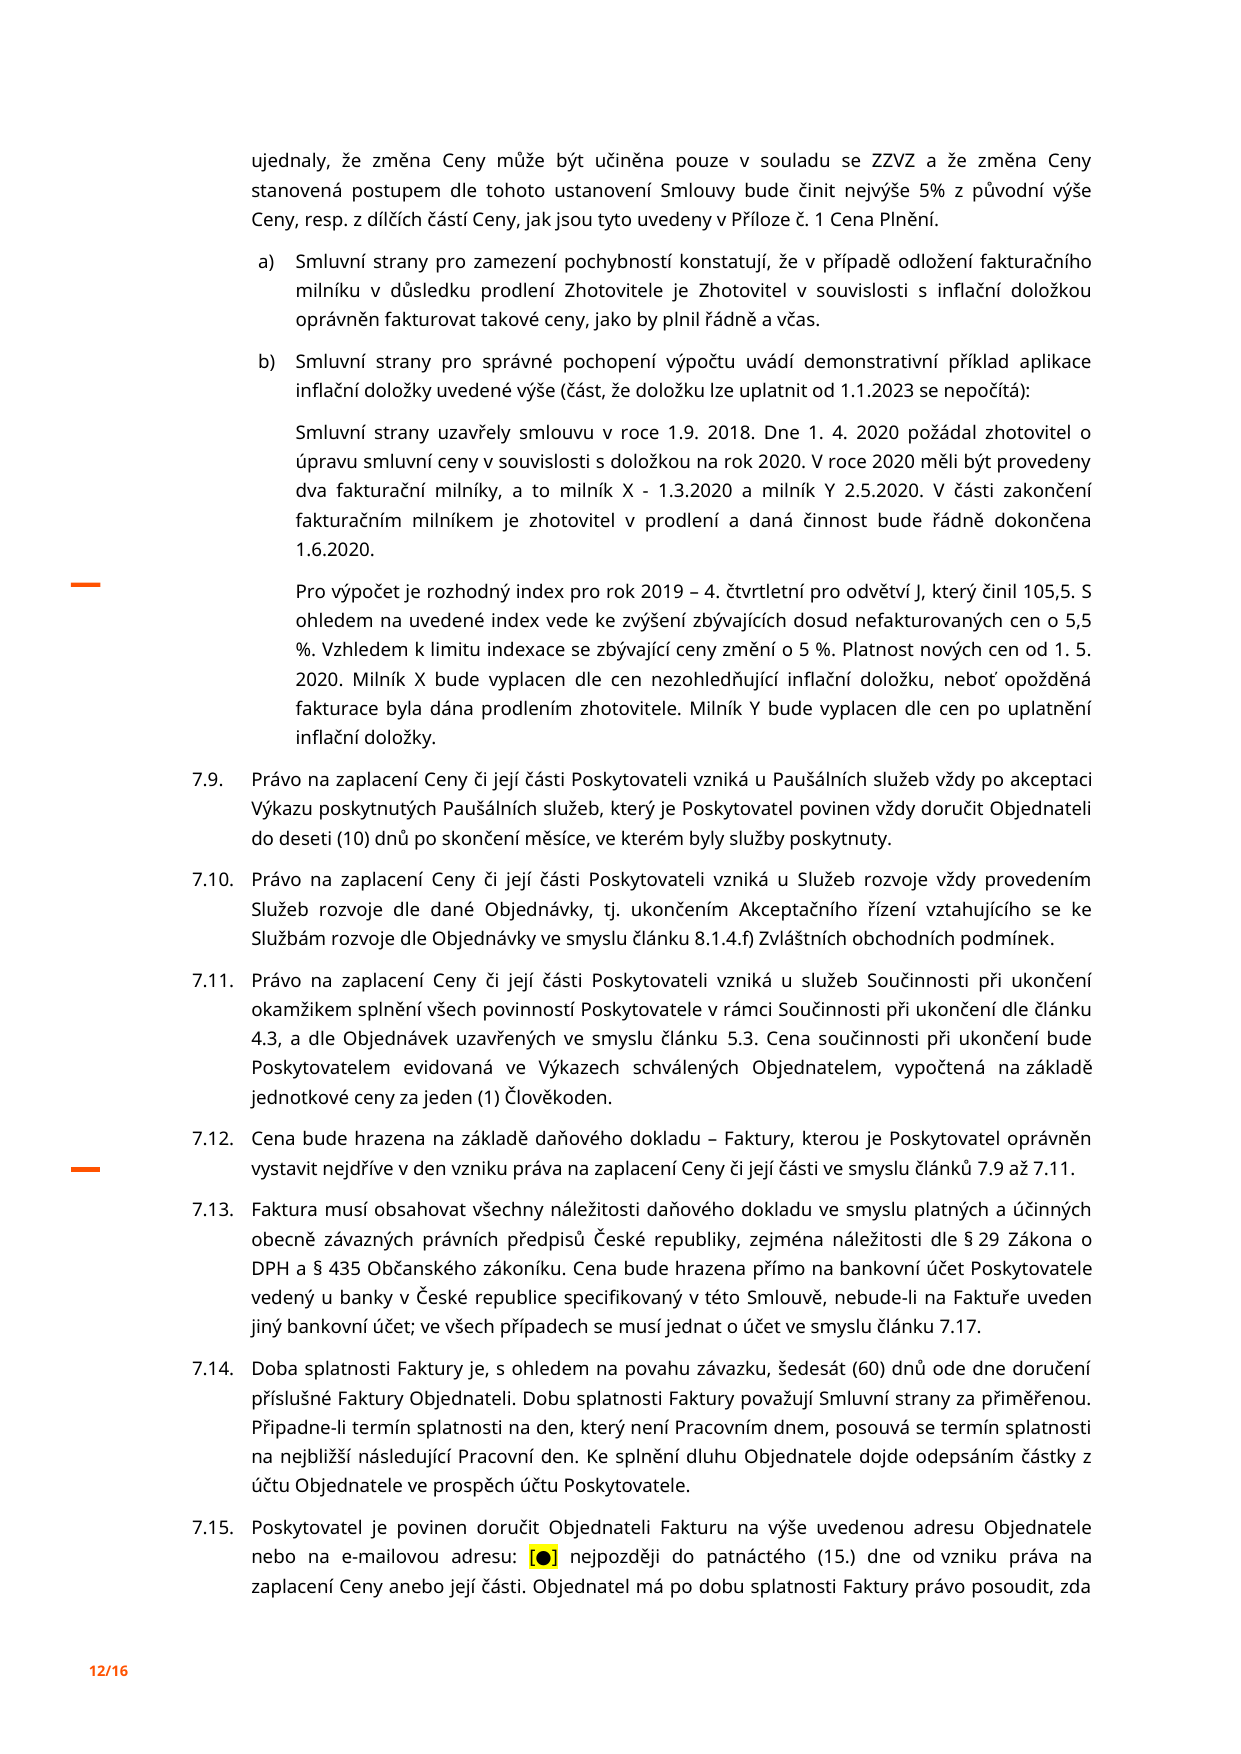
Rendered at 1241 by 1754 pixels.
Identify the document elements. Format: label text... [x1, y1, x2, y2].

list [192, 1514, 1093, 1598]
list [192, 148, 1093, 232]
list Pro výpočet je rozhodný index pro rok 2019 – 4. čtvrtletní pro odvětví J, který činil 105,5. S ohledem na uvedené index vede ke zvýšení zbývajících dosud nefakturovaných cen o 5,5 %. Vzhledem k limitu indexace se zbývající ceny změní o 5 %. Platnost nových cen od 1. 5. 2020. Milník X bude vyplacen dle cen nezohledňující inflační doložku, neboť opožděná fakturace byla dána prodlením zhotovitele. Milník Y bude vyplacen dle cen po uplatnění inflační doložky. [295, 578, 1093, 750]
list Faktura musí obsahovat všechny náležitosti daňového dokladu ve smyslu platných a účinných obecně závazných právních předpisů České republiky, zejména náležitosti dle § 29 Zákona o DPH a § 435 Občanského zákoníku. Cena bude hrazena přímo na bankovní účet Poskytovatele vedený u banky v České republice specifikovaný v této Smlouvě, nebude-li na Faktuře uveden jiný bankovní účet; ve všech případech se musí jednat o účet ve smyslu článku 7.17. [192, 1197, 1093, 1339]
list Právo na zaplacení Ceny či její části Poskytovateli vzniká u služeb Součinnosti při ukončení okamžikem splnění všech povinností Poskytovatele v rámci Součinnosti při ukončení dle článku 4.3, a dle Objednávek uzavřených ve smyslu článku 5.3. Cena součinnosti při ukončení bude Poskytovatelem evidovaná ve Výkazech schválených Objednatelem, vypočtená na základě jednotkové ceny za jeden (1) Člověkoden. [192, 967, 1093, 1109]
list Cena bude hrazena na základě daňového dokladu – Faktury, kterou je Poskytovatel oprávněn vystavit nejdříve v den vzniku práva na zaplacení Ceny či její části ve smyslu článků 7.9 až 7.11. [192, 1126, 1093, 1181]
list Smluvní strany pro správné pochopení výpočtu uvádí demonstrativní příklad aplikace inflační doložky uvedené výše (část, že doložku lze uplatnit od 1.1.2023 se nepočítá): [258, 348, 1093, 403]
list Doba splatnosti Faktury je, s ohledem na povahu závazku, šedesát (60) dnů ode dne doručení příslušné Faktury Objednateli. Dobu splatnosti Faktury považují Smluvní strany za přiměřenou. Připadne-li termín splatnosti na den, který není Pracovním dnem, posouvá se termín splatnosti na nejbližší následující Pracovní den. Ke splnění dluhu Objednatele dojde odepsáním částky z účtu Objednatele ve prospěch účtu Poskytovatele. [192, 1356, 1093, 1498]
list Právo na zaplacení Ceny či její části Poskytovateli vzniká u Služeb rozvoje vždy provedením Služeb rozvoje dle dané Objednávky, tj. ukončením Akceptačního řízení vztahujícího se ke Službám rozvoje dle Objednávky ve smyslu článku 8.1.4.f) Zvláštních obchodních podmínek. [192, 867, 1093, 951]
list Smluvní strany uzavřely smlouvu v roce 1.9. 2018. Dne 1. 4. 2020 požádal zhotovitel o úpravu smluvní ceny v souvislosti s doložkou na rok 2020. V roce 2020 měli být provedeny dva fakturační milníky, a to milník X - 1.3.2020 a milník Y 2.5.2020. V části zakončení fakturačním milníkem je zhotovitel v prodlení a daná činnost bude řádně dokončena 1.6.2020. [295, 419, 1093, 562]
list Právo na zaplacení Ceny či její části Poskytovateli vzniká u Paušálních služeb vždy po akceptaci Výkazu poskytnutých Paušálních služeb, který je Poskytovatel povinen vždy doručit Objednateli do deseti (10) dnů po skončení měsíce, ve kterém byly služby poskytnuty. [192, 766, 1093, 850]
list Smluvní strany pro zamezení pochybností konstatují, že v případě odložení fakturačního milníku v důsledku prodlení Zhotovitele je Zhotovitel v souvislosti s inflační doložkou oprávněn fakturovat takové ceny, jako by plnil řádně a včas. [258, 248, 1093, 332]
